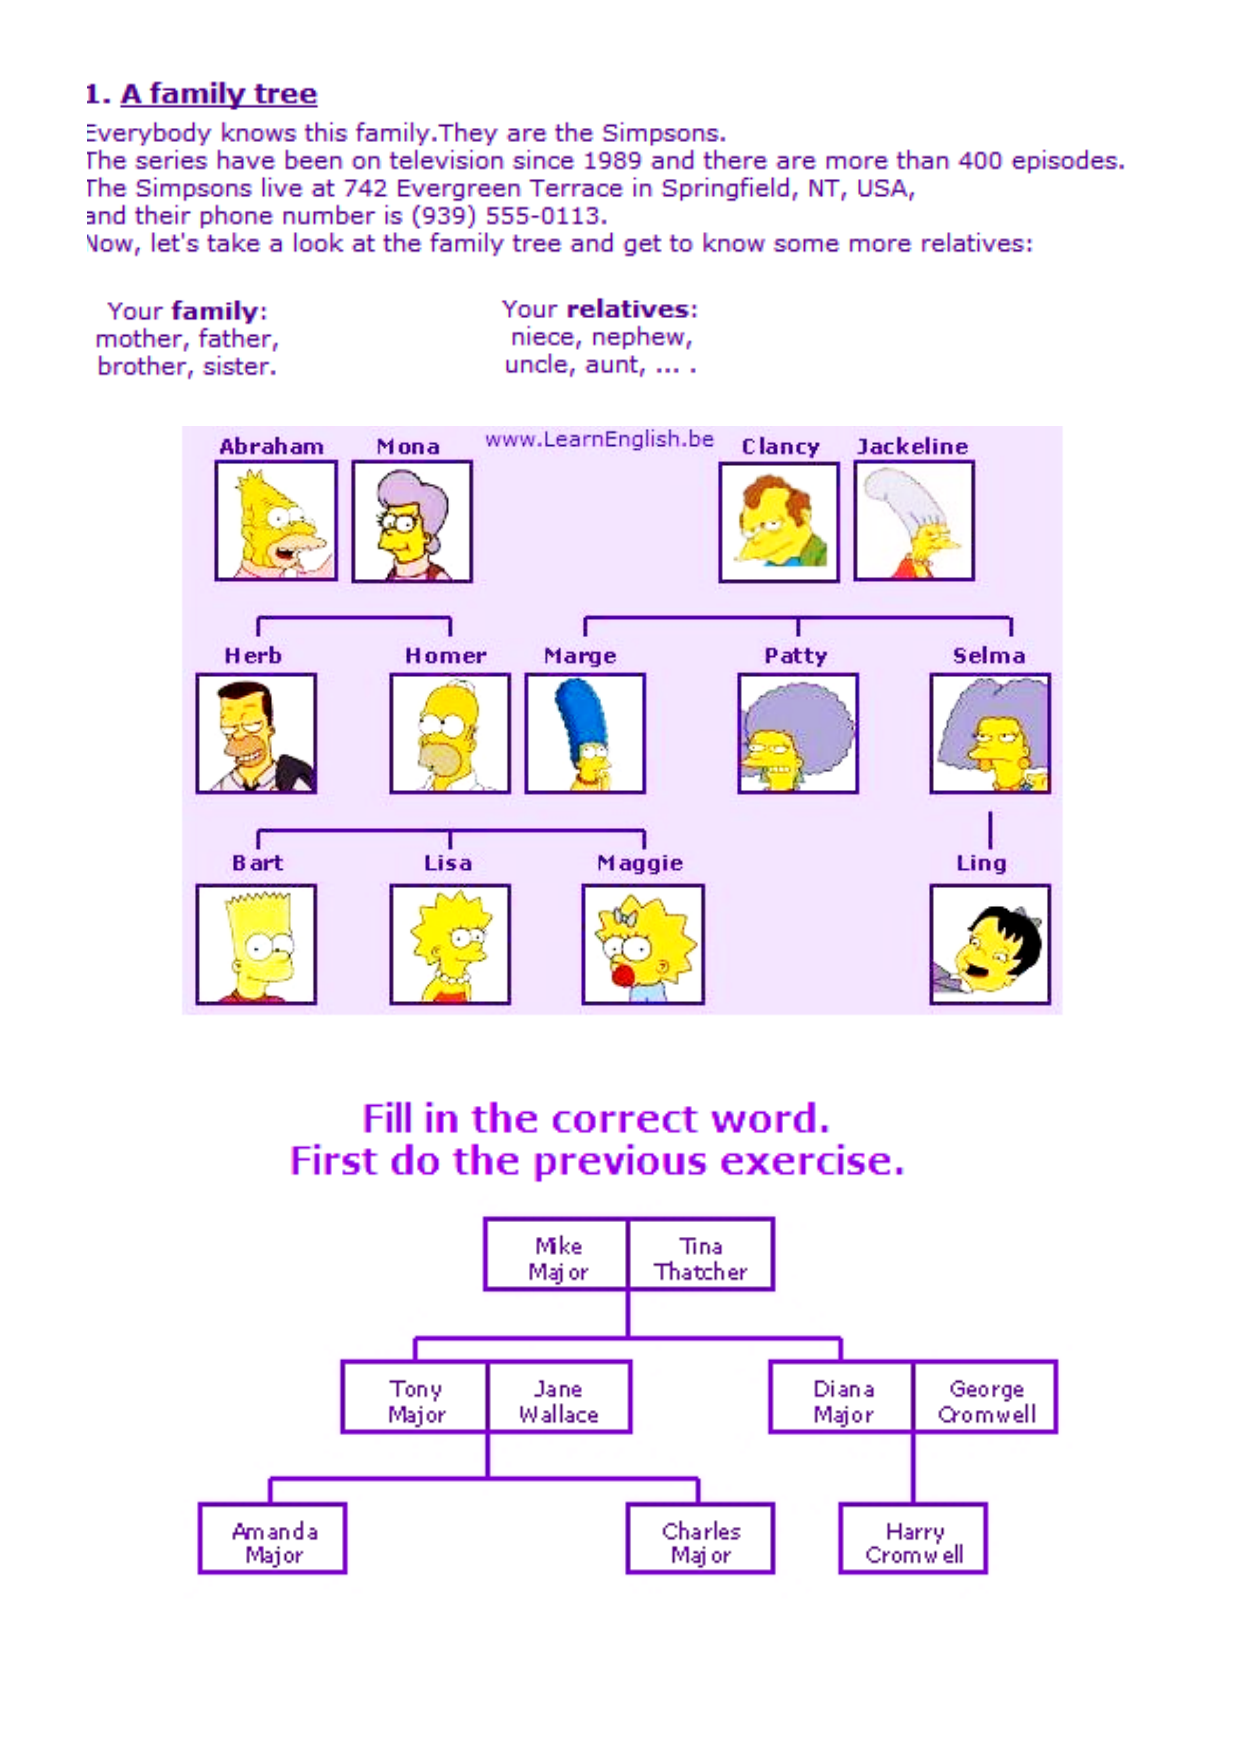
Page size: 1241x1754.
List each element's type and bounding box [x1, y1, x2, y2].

picture [175, 426, 1065, 1021]
picture [87, 75, 1154, 422]
